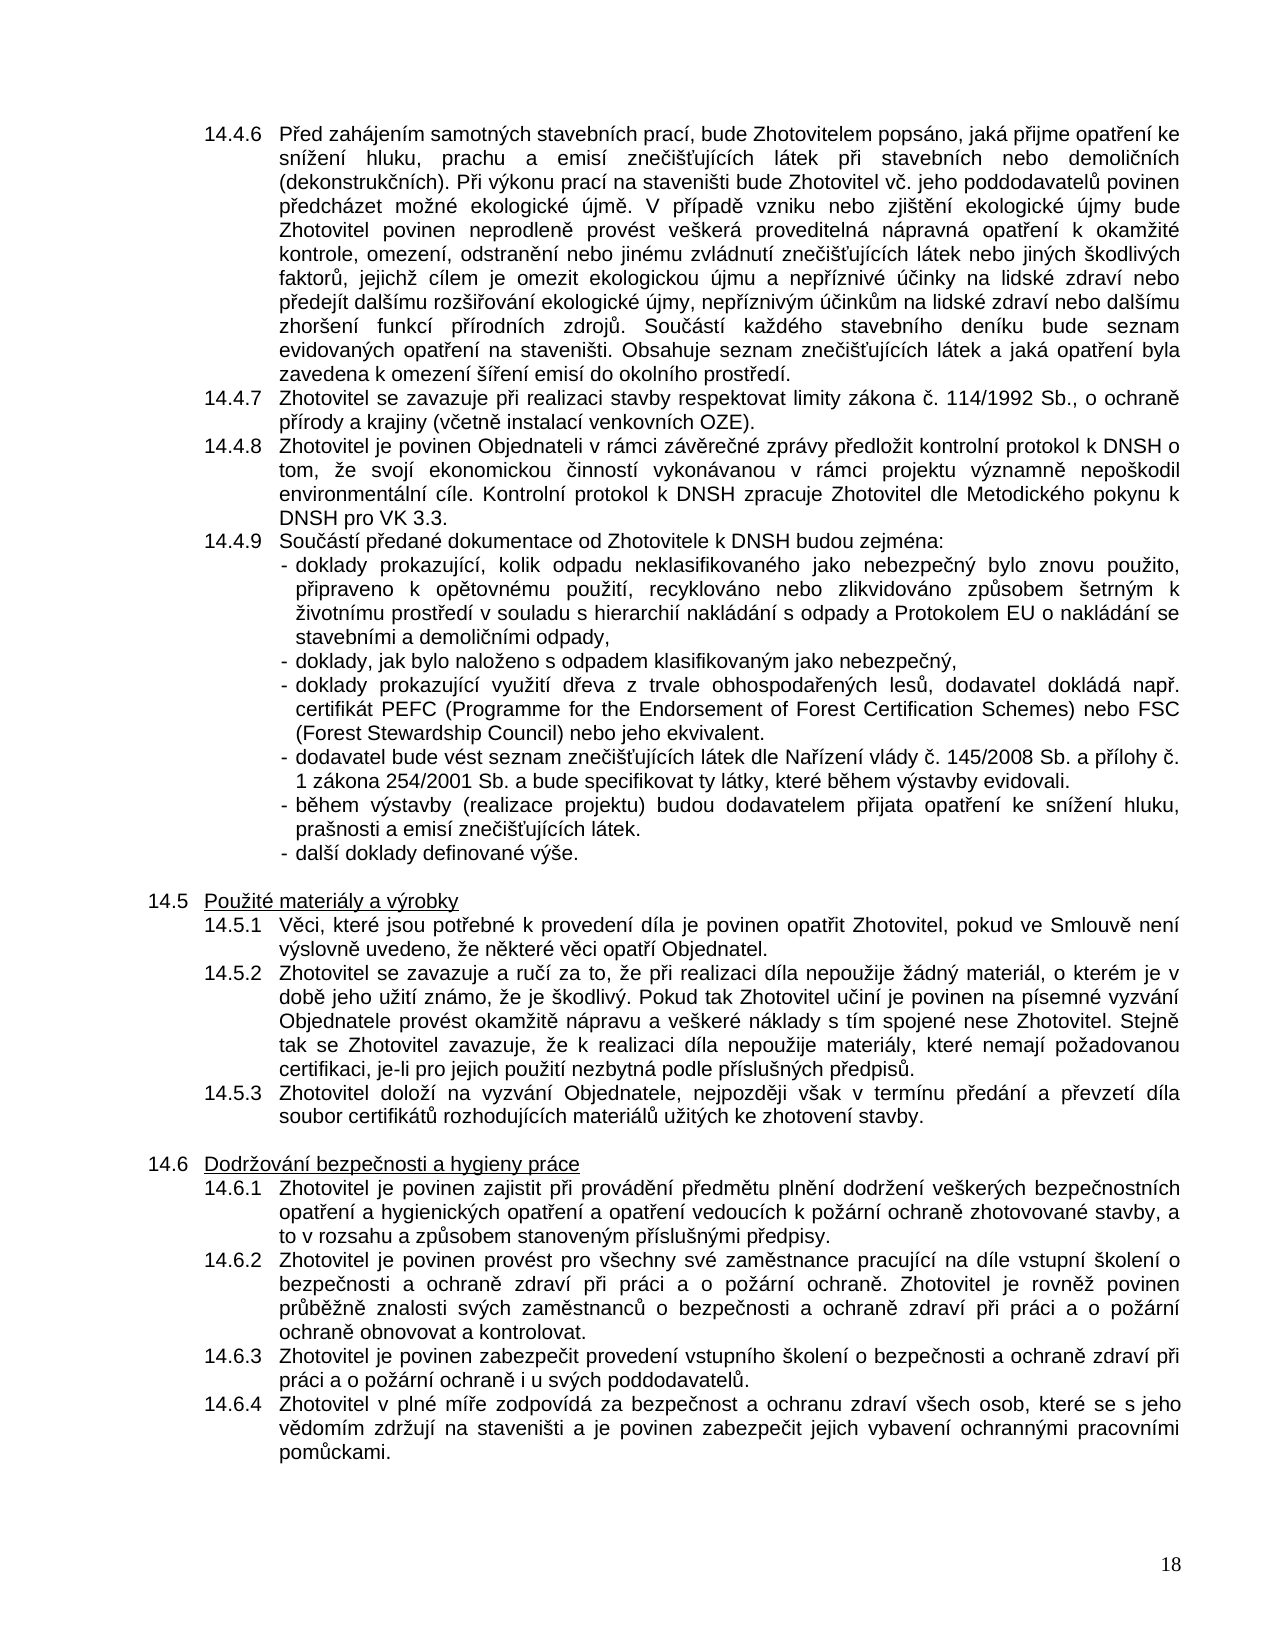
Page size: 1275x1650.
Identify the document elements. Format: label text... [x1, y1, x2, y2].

list Použité materiály a výrobky [148, 889, 1181, 913]
list Věci, které jsou potřebné k provedení díla je povinen opatřit Zhotovitel, pokud ve Smlouvě není výslovně uvedeno, že některé věci opatří Objednatel. [204, 913, 1181, 961]
list Zhotovitel je povinen zajistit při provádění předmětu plnění dodržení veškerých bezpečnostních opatření a hygienických opatření a opatření vedoucích k požární ochraně zhotovované stavby, a to v rozsahu a způsobem stanoveným příslušnými předpisy. [204, 1176, 1181, 1248]
list doklady prokazující, kolik odpadu neklasifikovaného jako nebezpečný bylo znovu použito, připraveno k opětovnému použití, recyklováno nebo zlikvidováno způsobem šetrným k životnímu prostředí v souladu s hierarchií nakládání s odpady a Protokolem EU o nakládání se stavebními a demoličními odpady, [281, 553, 1181, 649]
list doklady, jak bylo naloženo s odpadem klasifikovaným jako nebezpečný, [281, 649, 1181, 673]
list Před zahájením samotných stavebních prací, bude Zhotovitelem popsáno, jaká přijme opatření ke snížení hluku, prachu a emisí znečišťujících látek při stavebních nebo demoličních (dekonstrukčních). Při výkonu prací na staveništi bude Zhotovitel vč. jeho poddodavatelů povinen předcházet možné ekologické újmě. V případě vzniku nebo zjištění ekologické újmy bude Zhotovitel povinen neprodleně provést veškerá proveditelná nápravná opatření k okamžité kontrole, omezení, odstranění nebo jinému zvládnutí znečišťujících látek nebo jiných škodlivých faktorů, jejichž cílem je omezit ekologickou újmu a nepříznivé účinky na lidské zdraví nebo předejít dalšímu rozšiřování ekologické újmy, nepříznivým účinkům na lidské zdraví nebo dalšímu zhoršení funkcí přírodních zdrojů. Součástí každého stavebního deníku bude seznam evidovaných opatření na staveništi. Obsahuje seznam znečišťujících látek a jaká opatření byla zavedena k omezení šíření emisí do okolního prostředí. [204, 122, 1181, 386]
list Zhotovitel v plné míře zodpovídá za bezpečnost a ochranu zdraví všech osob, které se s jeho vědomím zdržují na staveništi a je povinen zabezpečit jejich vybavení ochrannými pracovními pomůckami. [204, 1392, 1181, 1464]
list Zhotovitel je povinen zabezpečit provedení vstupního školení o bezpečnosti a ochraně zdraví při práci a o požární ochraně i u svých poddodavatelů. [204, 1344, 1181, 1392]
list doklady prokazující využití dřeva z trvale obhospodařených lesů, dodavatel dokládá např. certifikát PEFC (Programme for the Endorsement of Forest Certification Schemes) nebo FSC (Forest Stewardship Council) nebo jeho ekvivalent. [281, 673, 1181, 745]
list Dodržování bezpečnosti a hygieny práce [148, 1152, 1181, 1176]
list během výstavby (realizace projektu) budou dodavatelem přijata opatření ke snížení hluku, prašnosti a emisí znečišťujících látek. [281, 793, 1181, 841]
list Zhotovitel je povinen provést pro všechny své zaměstnance pracující na díle vstupní školení o bezpečnosti a ochraně zdraví při práci a o požární ochraně. Zhotovitel je rovněž povinen průběžně znalosti svých zaměstnanců o bezpečnosti a ochraně zdraví při práci a o požární ochraně obnovovat a kontrolovat. [204, 1248, 1181, 1344]
list dodavatel bude vést seznam znečišťujících látek dle Nařízení vlády č. 145/2008 Sb. a přílohy č. 1 zákona 254/2001 Sb. a bude specifikovat ty látky, které během výstavby evidovali. [281, 745, 1181, 793]
list Zhotovitel je povinen Objednateli v rámci závěrečné zprávy předložit kontrolní protokol k DNSH o tom, že svojí ekonomickou činností vykonávanou v rámci projektu významně nepoškodil environmentální cíle. Kontrolní protokol k DNSH zpracuje Zhotovitel dle Metodického pokynu k DNSH pro VK 3.3. [204, 433, 1181, 529]
list Zhotovitel doloží na vyzvání Objednatele, nejpozději však v termínu předání a převzetí díla soubor certifikátů rozhodujících materiálů užitých ke zhotovení stavby. [204, 1080, 1181, 1128]
list Součástí předané dokumentace od Zhotovitele k DNSH budou zejména: [204, 529, 1181, 553]
list Zhotovitel se zavazuje a ručí za to, že při realizaci díla nepoužije žádný materiál, o kterém je v době jeho užití známo, že je škodlivý. Pokud tak Zhotovitel učiní je povinen na písemné vyzvání Objednatele provést okamžitě nápravu a veškeré náklady s tím spojené nese Zhotovitel. Stejně tak se Zhotovitel zavazuje, že k realizaci díla nepoužije materiály, které nemají požadovanou certifikaci, je-li pro jejich použití nezbytná podle příslušných předpisů. [204, 961, 1181, 1080]
list Zhotovitel se zavazuje při realizaci stavby respektovat limity zákona č. 114/1992 Sb., o ochraně přírody a krajiny (včetně instalací venkovních OZE). [204, 386, 1181, 433]
list další doklady definované výše. [281, 841, 1181, 865]
